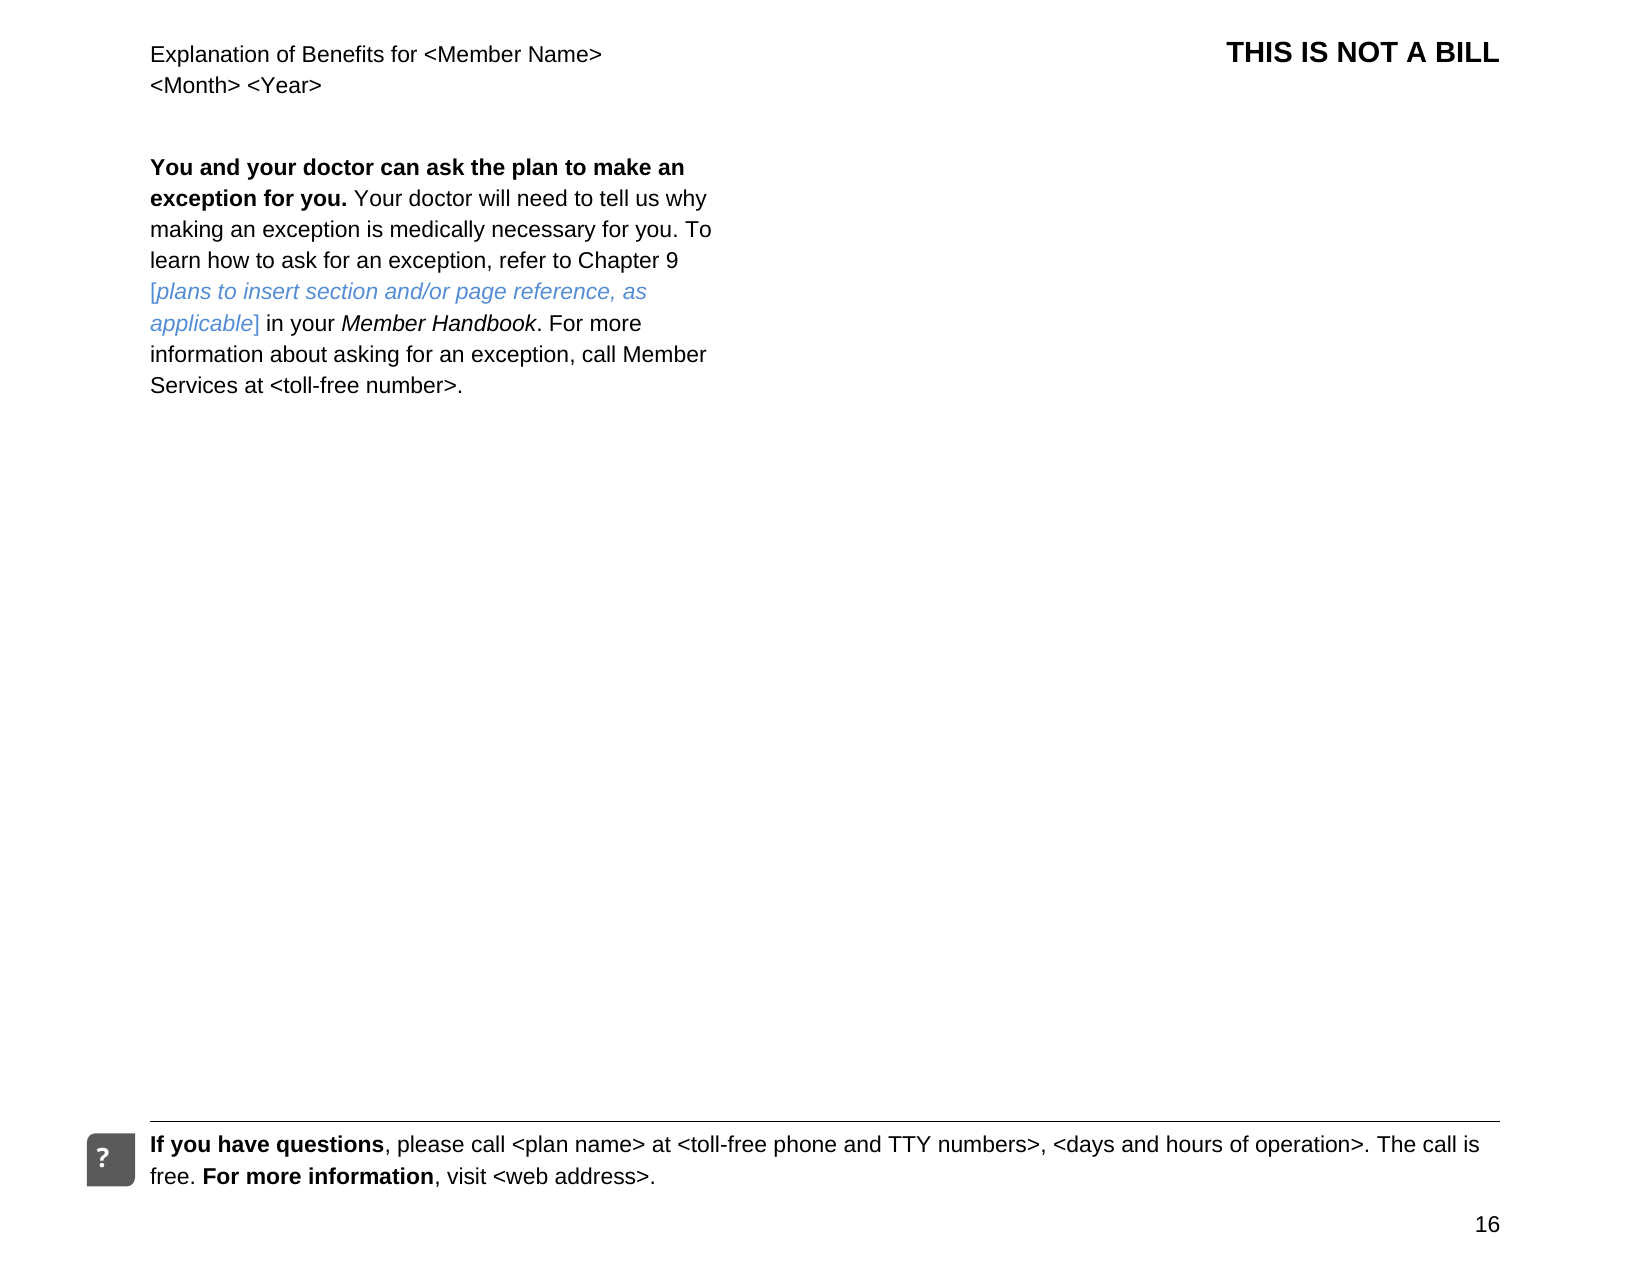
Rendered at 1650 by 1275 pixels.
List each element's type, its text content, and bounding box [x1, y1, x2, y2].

text You and your doctor can ask the plan to make an exception for you. Your doctor will need to tell us why making an exception is medically necessary for you. To learn how to ask for an exception, refer to Chapter 9 [plans to insert section and/or page reference, as applicable] in your Member Handbook. For more information about asking for an exception, call Member Services at <toll-free number>. [150, 150, 720, 400]
